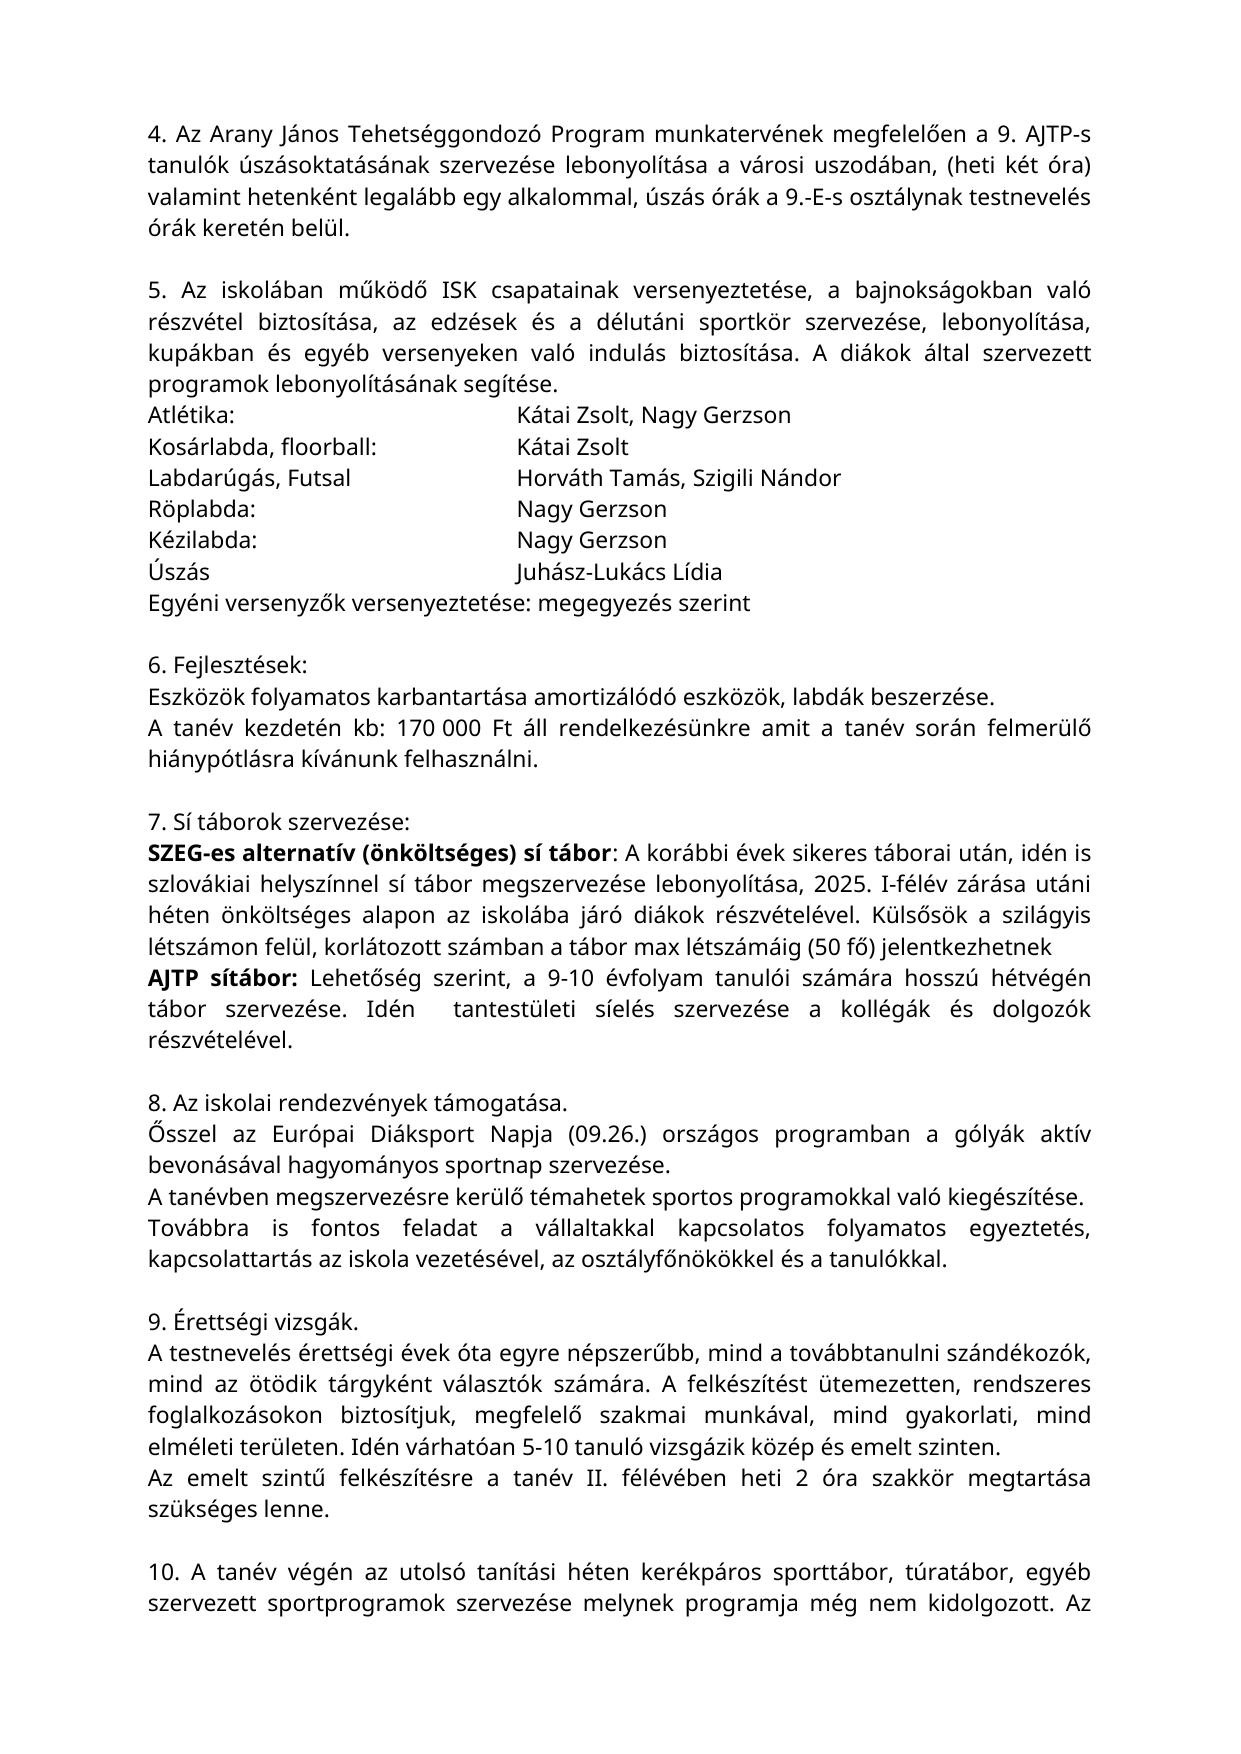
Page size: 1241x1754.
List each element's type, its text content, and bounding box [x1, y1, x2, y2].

text SZEG-es alternatív (önköltséges) sí tábor: A korábbi évek sikeres táborai után, idén is szlovákiai helyszínnel sí tábor megszervezése lebonyolítása, 2025. I-félév zárása utáni héten önköltséges alapon az iskolába járó diákok részvételével. Külsősök a szilágyis létszámon felül, korlátozott számban a tábor max létszámáig (50 fő) jelentkezhetnek [148, 837, 1092, 962]
text Egyéni versenyzők versenyeztetése: megegyezés szerint [148, 587, 1092, 618]
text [148, 1556, 1092, 1618]
text Az emelt szintű felkészítésre a tanév II. félévében heti 2 óra szakkör megtartása szükséges lenne. [148, 1462, 1092, 1524]
text 4. Az Arany János Tehetséggondozó Program munkatervének megfelelően a 9. AJTP-s tanulók úszásoktatásának szervezése lebonyolítása a városi uszodában, (heti két óra) valamint hetenként legalább egy alkalommal, úszás órák a 9.-E-s osztálynak testnevelés órák keretén belül. [148, 118, 1092, 243]
text A tanév kezdetén kb: 170 000 Ft áll rendelkezésünkre amit a tanév során felmerülő hiánypótlásra kívánunk felhasználni. [148, 712, 1092, 774]
text 9. Érettségi vizsgák. [148, 1306, 1092, 1337]
text Ősszel az Európai Diáksport Napja (09.26.) országos programban a gólyák aktív bevonásával hagyományos sportnap szervezése. [148, 1118, 1092, 1181]
text A tanévben megszervezésre kerülő témahetek sportos programokkal való kiegészítése. [148, 1181, 1092, 1212]
text Labdarúgás, Futsal Horváth Tamás, Szigili Nándor [148, 462, 1092, 493]
text 6. Fejlesztések: [148, 649, 1092, 681]
text A testnevelés érettségi évek óta egyre népszerűbb, mind a továbbtanulni szándékozók, mind az ötödik tárgyként választók számára. A felkészítést ütemezetten, rendszeres foglalkozásokon biztosítjuk, megfelelő szakmai munkával, mind gyakorlati, mind elméleti területen. Idén várhatóan 5-10 tanuló vizsgázik közép és emelt szinten. [148, 1337, 1092, 1462]
text 7. Sí táborok szervezése: [148, 806, 1092, 837]
text Kosárlabda, floorball: Kátai Zsolt [148, 431, 1092, 462]
text Eszközök folyamatos karbantartása amortizálódó eszközök, labdák beszerzése. [148, 681, 1092, 712]
text Úszás Juhász-Lukács Lídia [148, 556, 1092, 587]
text 8. Az iskolai rendezvények támogatása. [148, 1087, 1092, 1118]
text 5. Az iskolában működő ISK csapatainak versenyeztetése, a bajnokságokban való részvétel biztosítása, az edzések és a délutáni sportkör szervezése, lebonyolítása, kupákban és egyéb versenyeken való indulás biztosítása. A diákok által szervezett programok lebonyolításának segítése. [148, 274, 1092, 399]
text Kézilabda: Nagy Gerzson [148, 524, 1092, 556]
text Atlétika: Kátai Zsolt, Nagy Gerzson [148, 399, 1092, 431]
text Továbbra is fontos feladat a vállaltakkal kapcsolatos folyamatos egyeztetés, kapcsolattartás az iskola vezetésével, az osztályfőnökökkel és a tanulókkal. [148, 1212, 1092, 1274]
text AJTP sítábor: Lehetőség szerint, a 9-10 évfolyam tanulói számára hosszú hétvégén tábor szervezése. Idén tantestületi síelés szervezése a kollégák és dolgozók részvételével. [148, 962, 1092, 1056]
text Röplabda: Nagy Gerzson [148, 493, 1092, 524]
